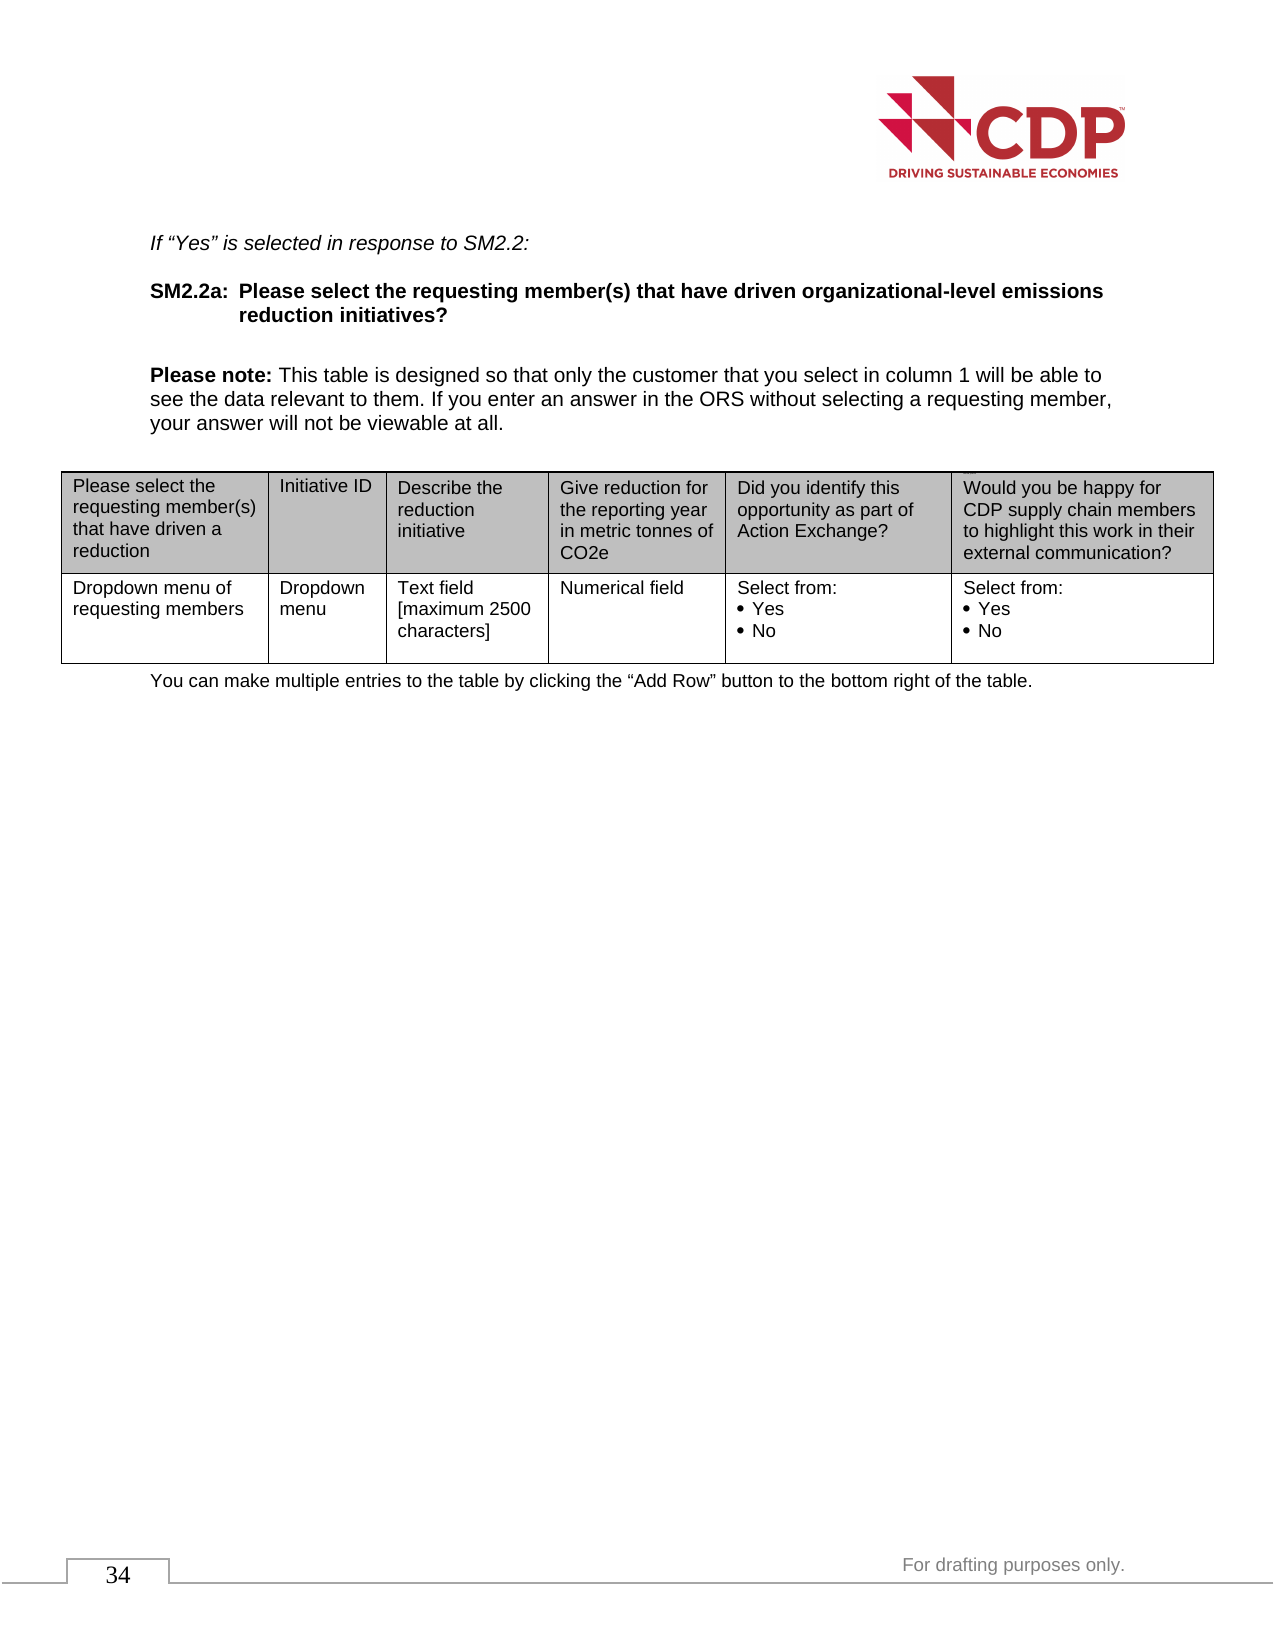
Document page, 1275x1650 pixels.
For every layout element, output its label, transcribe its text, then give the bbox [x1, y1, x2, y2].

table_cell Dropdown menu [269, 574, 386, 663]
table_cell Select from: Yes No [726, 574, 951, 663]
table_header Please select the requesting member(s) that have driven a reduction [62, 473, 268, 573]
text Please note: This table is designed so that only the customer that you select in column 1 will be able to see the data relevant to them. If you enter an answer in the ORS without selecting a requesting member, your answer will not be viewable at all. [150, 363, 1125, 435]
table_cell Text field [maximum 2500 characters] [387, 574, 548, 663]
table_header Would you be Would you be happy for CDP supply chain members to highlight this work in their external communication? [952, 473, 1213, 573]
table_cell Dropdown menu of requesting members [62, 574, 268, 663]
table_header Give reduction for the reporting year in metric tonnes of CO2e [549, 473, 725, 573]
table_cell Select from: Yes No [952, 574, 1213, 663]
table_cell Numerical field [549, 574, 725, 663]
table_header Describe the reduction initiative [387, 473, 548, 573]
text SM2.2a: Please select the requesting member(s) that have driven organizational-level emissions reduction initiatives? [150, 279, 1125, 327]
picture [876, 75, 1125, 182]
table_header Initiative ID [269, 473, 386, 573]
text You can make multiple entries to the table by clicking the “Add Row” button to the bottom right of the table. [150, 670, 1125, 692]
text If “Yes” is selected in response to SM2.2: [150, 231, 1125, 255]
table_header Did you identify this opportunity as part of Action Exchange? [726, 473, 951, 573]
